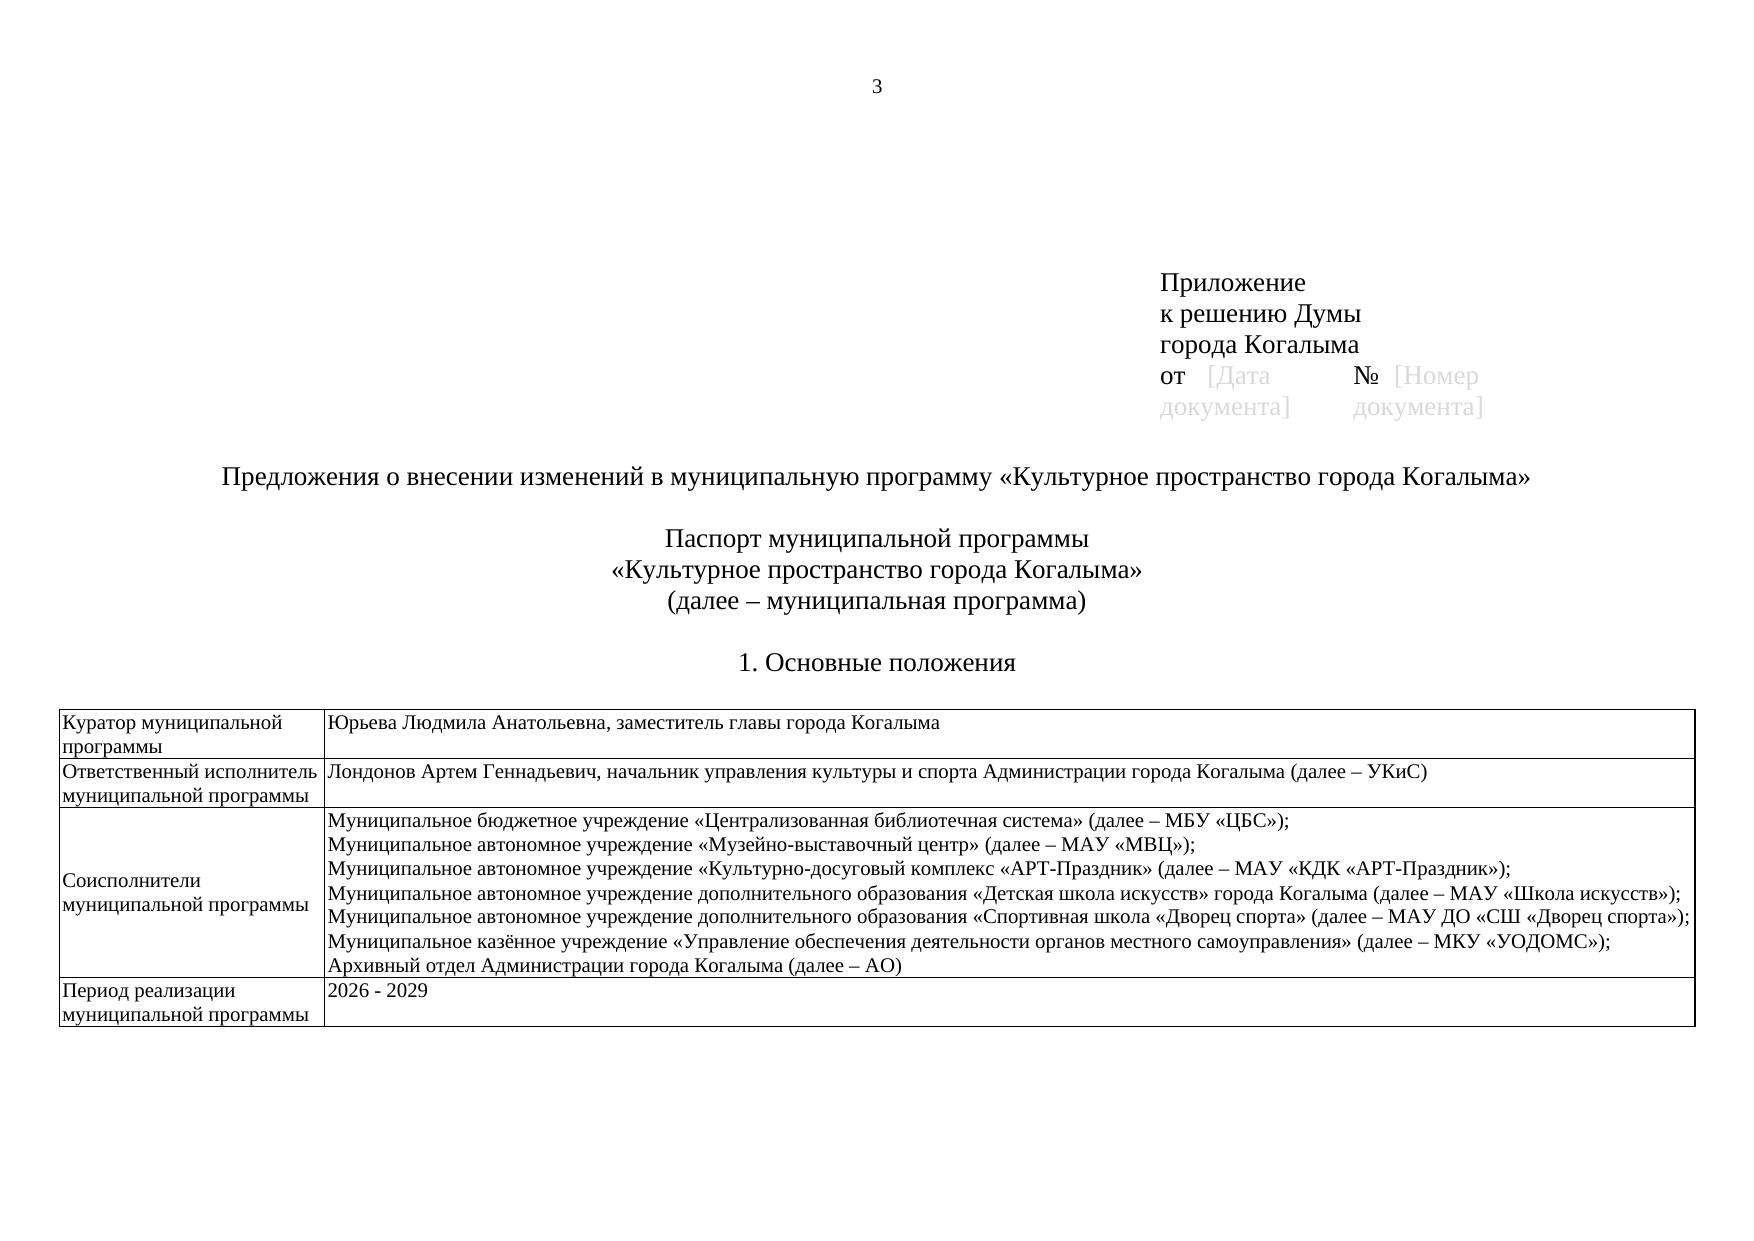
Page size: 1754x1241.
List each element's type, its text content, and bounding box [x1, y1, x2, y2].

table_cell от ] [Дата документа] [1149, 359, 1342, 428]
table_header Юрьева Людмила Анатольевна, заместитель главы города Когалыма [325, 710, 1694, 758]
table_cell Соисполнители муниципальной программы [60, 808, 324, 977]
table_cell Муниципальное бюджетное учреждение «Централизованная библиотечная система» (далее – МБУ «ЦБС»); Муниципальное автономное учреждение «Музейно-выставочный центр» (далее – МАУ «МВЦ»); Муниципальное автономное учреждение «Культурно-досуговый комплекс «АРТ-Праздник» (далее – МАУ «КДК «АРТ-Праздник»); Муниципальное автономное учреждение дополнительного образования «Детская школа искусств» города Когалыма (далее – МАУ «Школа искусств»); Муниципальное автономное учреждение дополнительного образования «Спортивная школа «Дворец спорта» (далее – МАУ ДО «СШ «Дворец спорта»); Муниципальное казённое учреждение «Управление обеспечения деятельности органов местного самоуправления» (далее – МКУ «УОДОМС»); Архивный отдел Администрации города Когалыма (далее – АО) [325, 808, 1694, 977]
table_cell № [[Номер документа]REGNUMSTAMP] [1342, 359, 1695, 428]
text «Культурное пространство города Когалыма» [59, 553, 1695, 584]
table_header Куратор муниципальной программы [60, 710, 324, 758]
table_cell Ответственный исполнитель муниципальной программы [60, 759, 324, 807]
table_cell 2026 - 2029 [325, 978, 1694, 1026]
text (далее – муниципальная программа) [59, 584, 1695, 615]
text 1. Основные положения [59, 647, 1695, 678]
table_cell Период реализации муниципальной программы [60, 978, 324, 1026]
text Паспорт муниципальной программы [59, 522, 1695, 553]
table_header Приложение к решению Думы города Когалыма [1149, 266, 1695, 359]
table_cell Лондонов Артем Геннадьевич, начальник управления культуры и спорта Администрации города Когалыма (далее – УКиС) [325, 759, 1694, 807]
text Предложения о внесении изменений в муниципальную программу «Культурное пространство города Когалыма» [59, 460, 1695, 491]
